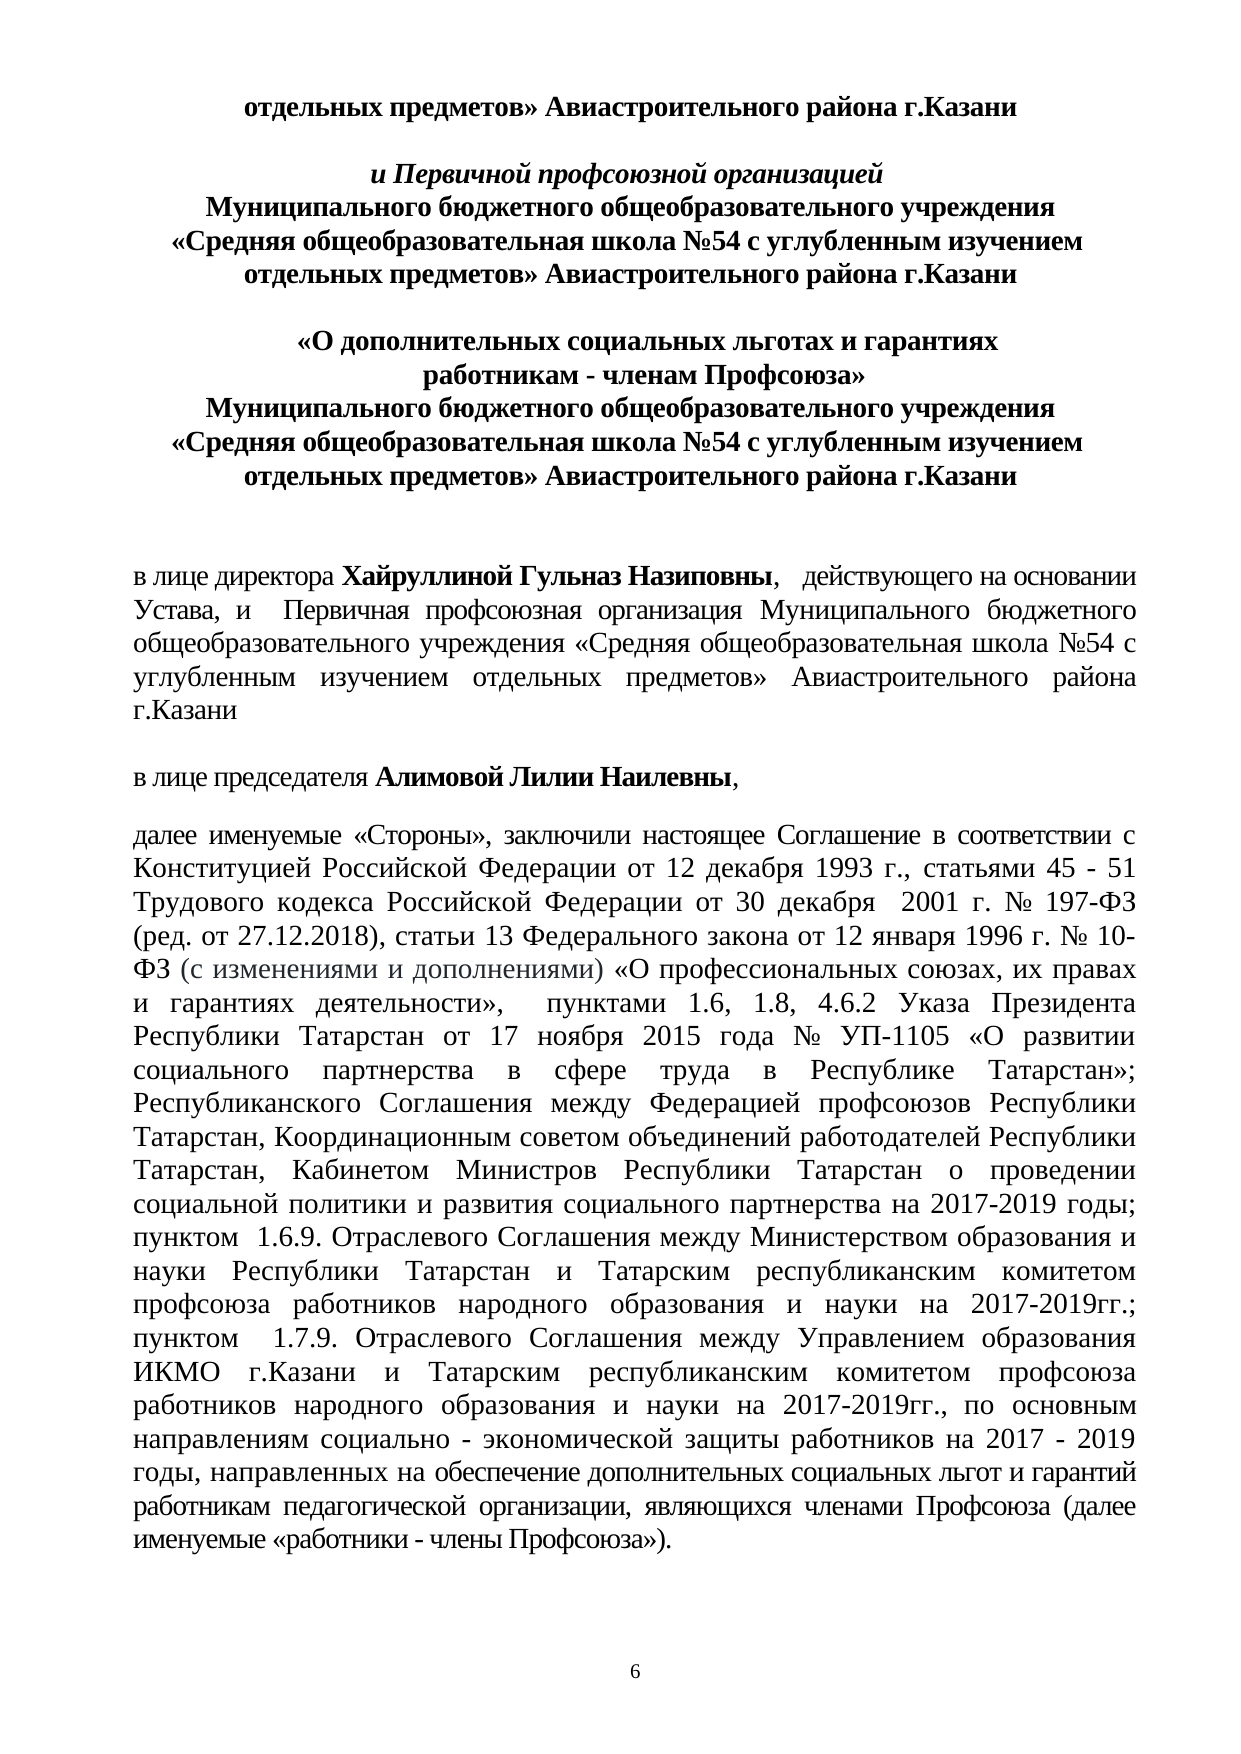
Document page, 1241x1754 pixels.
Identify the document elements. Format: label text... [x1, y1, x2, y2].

text отдельных предметов» Авиастроительного района г.Казани [133, 256, 1121, 290]
text далее именуемые «Стороны», заключили настоящее Соглашение в соответствии с Конституцией Российской Федерации от 12 декабря 1993 г., статьями 45 - 51 Трудового кодекса Российской Федерации от 30 декабря 2001 г. № 197-ФЗ (ред. от 27.12.2018), статьи 13 Федерального закона от 12 января 1996 г. № 10-ФЗ (с изменениями и дополнениями) «О профессиональных союзах, их правах и гарантиях деятельности», пунктами 1.6, 1.8, 4.6.2 Указа Президента Республики Татарстан от 17 ноября 2015 года № УП-1105 «О развитии социального партнерства в сфере труда в Республике Татарстан»; Республиканского Соглашения между Федерацией профсоюзов Республики Татарстан, Координационным советом объединений работодателей Республики Татарстан, Кабинетом Министров Республики Татарстан о проведении социальной политики и развития социального партнерства на 2017-2019 годы; пунктом 1.6.9. Отраслевого Соглашения между Министерством образования и науки Республики Татарстан и Татарским республиканским комитетом профсоюза работников народного образования и науки на 2017-2019гг.; пунктом 1.7.9. Отраслевого Соглашения между Управлением образования ИКМО г.Казани и Татарским республиканским комитетом профсоюза работников народного образования и науки на 2017-2019гг., по основным направлениям социально - экономической защиты работников на 2017 - 2019 годы, направленных на обеспечение дополнительных социальных льгот и гарантий работникам педагогической организации, являющихся членами Профсоюза (далее именуемые «работники - члены Профсоюза»). [133, 817, 1137, 1555]
text «Средняя общеобразовательная школа №54 с углубленным изучением [133, 424, 1121, 458]
text работникам - членам Профсоюза» [151, 357, 1137, 391]
text Муниципального бюджетного общеобразовательного учреждения [133, 391, 1121, 424]
text отдельных предметов» Авиастроительного района г.Казани [133, 458, 1121, 491]
text Муниципального бюджетного общеобразовательного учреждения [133, 189, 1121, 223]
list в лице директора Хайруллиной Гульназ Назиповны, действующего на основании Устава, и Первичная профсоюзная организация Муниципального бюджетного общеобразовательного учреждения «Средняя общеобразовательная школа №54 с углубленным изучением отдельных предметов» Авиастроительного района г.Казани [133, 558, 1137, 726]
text отдельных предметов» Авиастроительного района г.Казани [133, 89, 1121, 122]
text и Первичной профсоюзной организацией [133, 156, 1121, 189]
text «О дополнительных социальных льготах и гарантиях [151, 323, 1137, 357]
list в лице председателя Алимовой Лилии Наилевны, [133, 759, 1137, 793]
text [133, 223, 1121, 256]
